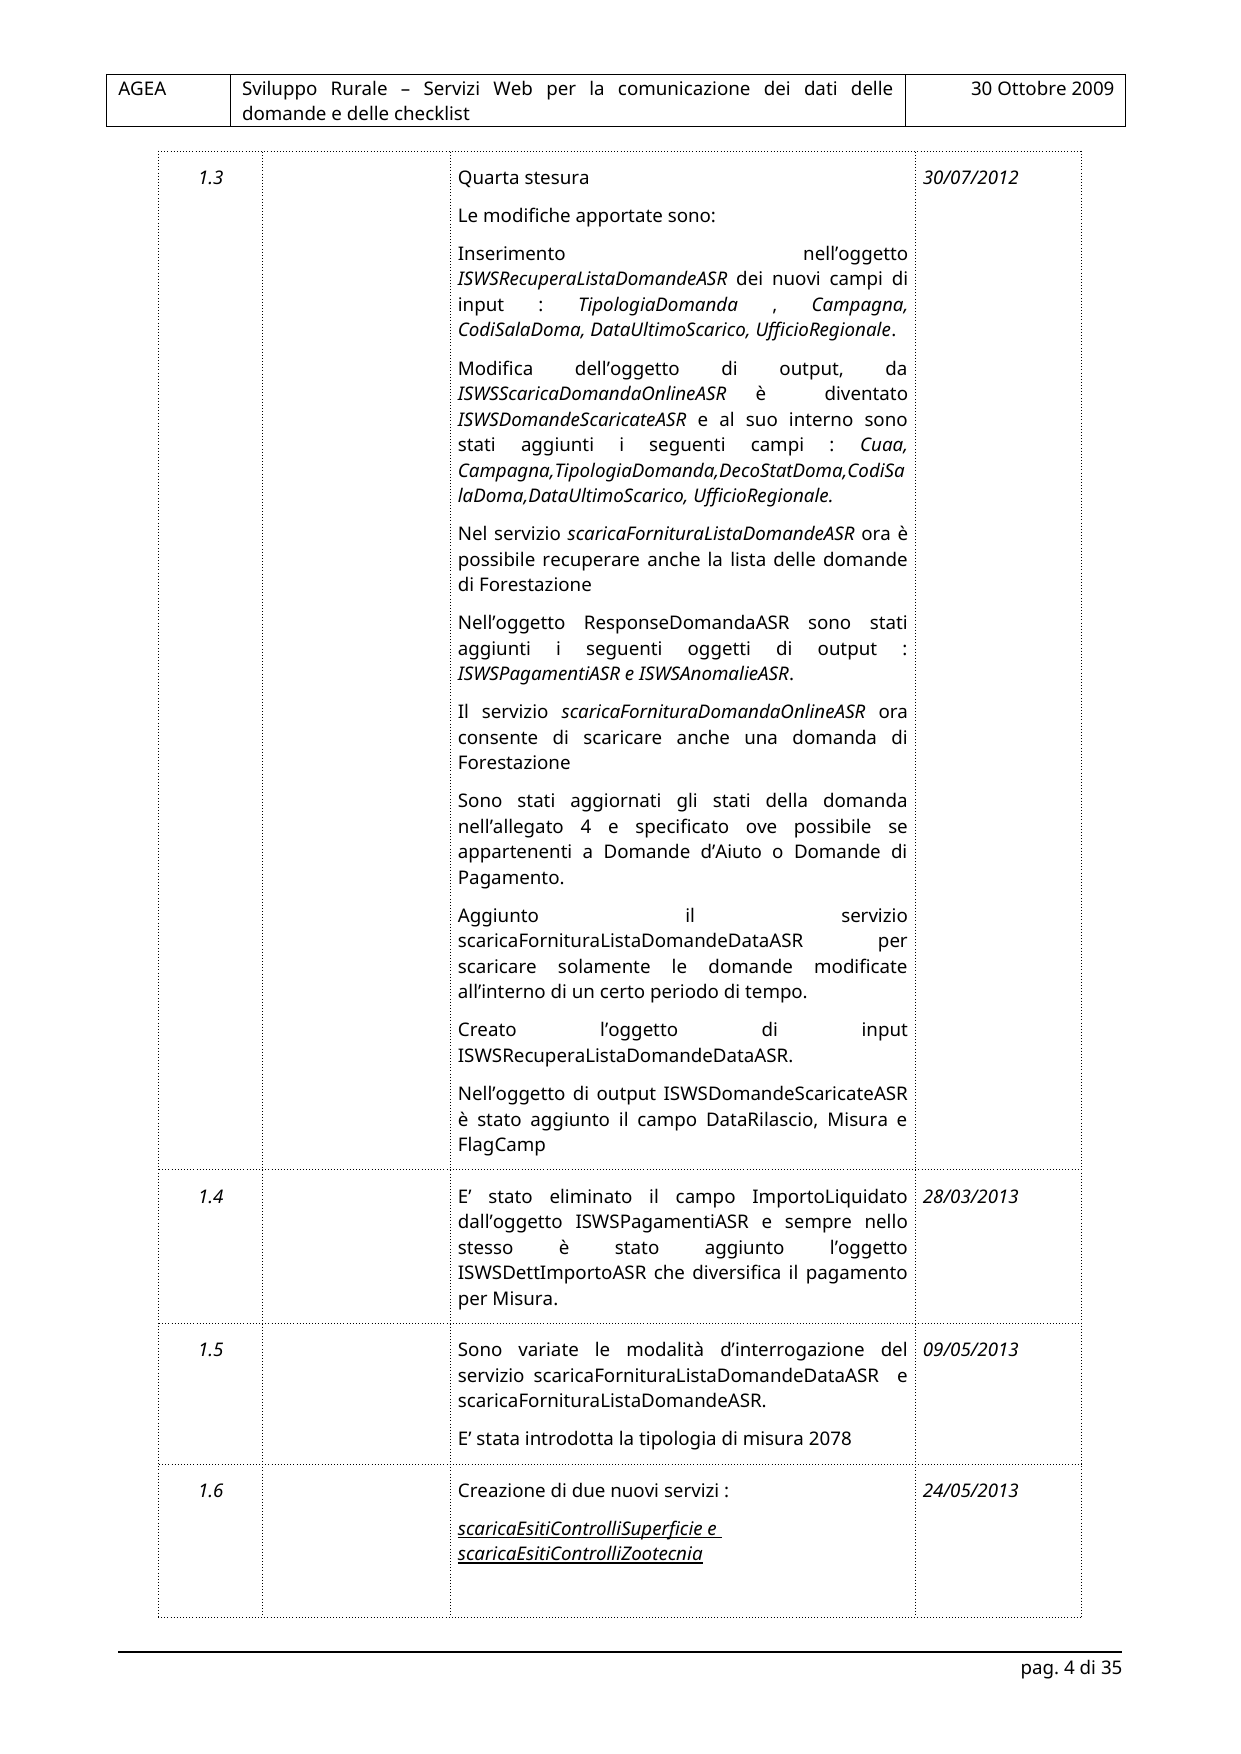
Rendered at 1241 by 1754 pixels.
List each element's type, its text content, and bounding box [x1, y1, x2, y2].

table_cell E’ stato eliminato il campo ImportoLiquidato dall’oggetto ISWSPagamentiASR e sempre nello stesso è stato aggiunto l’oggetto ISWSDettImportoASR che diversifica il pagamento per Misura. [450, 1169, 915, 1323]
table_cell [263, 1464, 450, 1617]
table_cell 30/07/2012 [915, 151, 1082, 1169]
table_cell [263, 151, 450, 1169]
table_cell [263, 1169, 450, 1323]
table_cell [263, 1323, 450, 1464]
table_cell 1.3 [159, 151, 263, 1169]
table_cell 24/05/2013 [915, 1464, 1082, 1617]
table_cell 28/03/2013 [915, 1169, 1082, 1323]
table_cell 09/05/2013 [915, 1323, 1082, 1464]
table_cell Sono variate le modalità d’interrogazione del servizio scaricaFornituraListaDomandeDataASR e scaricaFornituraListaDomandeASR. E’ stata introdotta la tipologia di misura 2078 [450, 1323, 915, 1464]
table_cell Creazione di due nuovi servizi : scaricaEsitiControlliSuperficie e scaricaEsitiControlliZootecnia [450, 1464, 915, 1617]
table_cell Quarta stesura Le modifiche apportate sono: Inserimento nell’oggetto ISWSRecuperaListaDomandeASR dei nuovi campi di input : TipologiaDomanda , Campagna, CodiSalaDoma, DataUltimoScarico, UfficioRegionale. Modifica dell’oggetto di output, da ISWSScaricaDomandaOnlineASR è diventato ISWSDomandeScaricateASR e al suo interno sono stati aggiunti i seguenti campi : Cuaa, Campagna,TipologiaDomanda,DecoStatDoma,CodiSalaDoma,DataUltimoScarico, UfficioRegionale. Nel servizio scaricaFornituraListaDomandeASR ora è possibile recuperare anche la lista delle domande di Forestazione Nell’oggetto ResponseDomandaASR sono stati aggiunti i seguenti oggetti di output : ISWSPagamentiASR e ISWSAnomalieASR. Il servizio scaricaFornituraDomandaOnlineASR ora consente di scaricare anche una domanda di Forestazione Sono stati aggiornati gli stati della domanda nell’allegato 4 e specificato ove possibile se appartenenti a Domande d’Aiuto o Domande di Pagamento. Aggiunto il servizio scaricaFornituraListaDomandeDataASR per scaricare solamente le domande modificate all’interno di un certo periodo di tempo. Creato l’oggetto di input ISWSRecuperaListaDomandeDataASR. Nell’oggetto di output ISWSDomandeScaricateASR è stato aggiunto il campo DataRilascio, Misura e FlagCamp [450, 151, 915, 1169]
table_cell 1.5 [159, 1323, 263, 1464]
table_cell 1.4 [159, 1169, 263, 1323]
table_cell 1.6 [159, 1464, 263, 1617]
